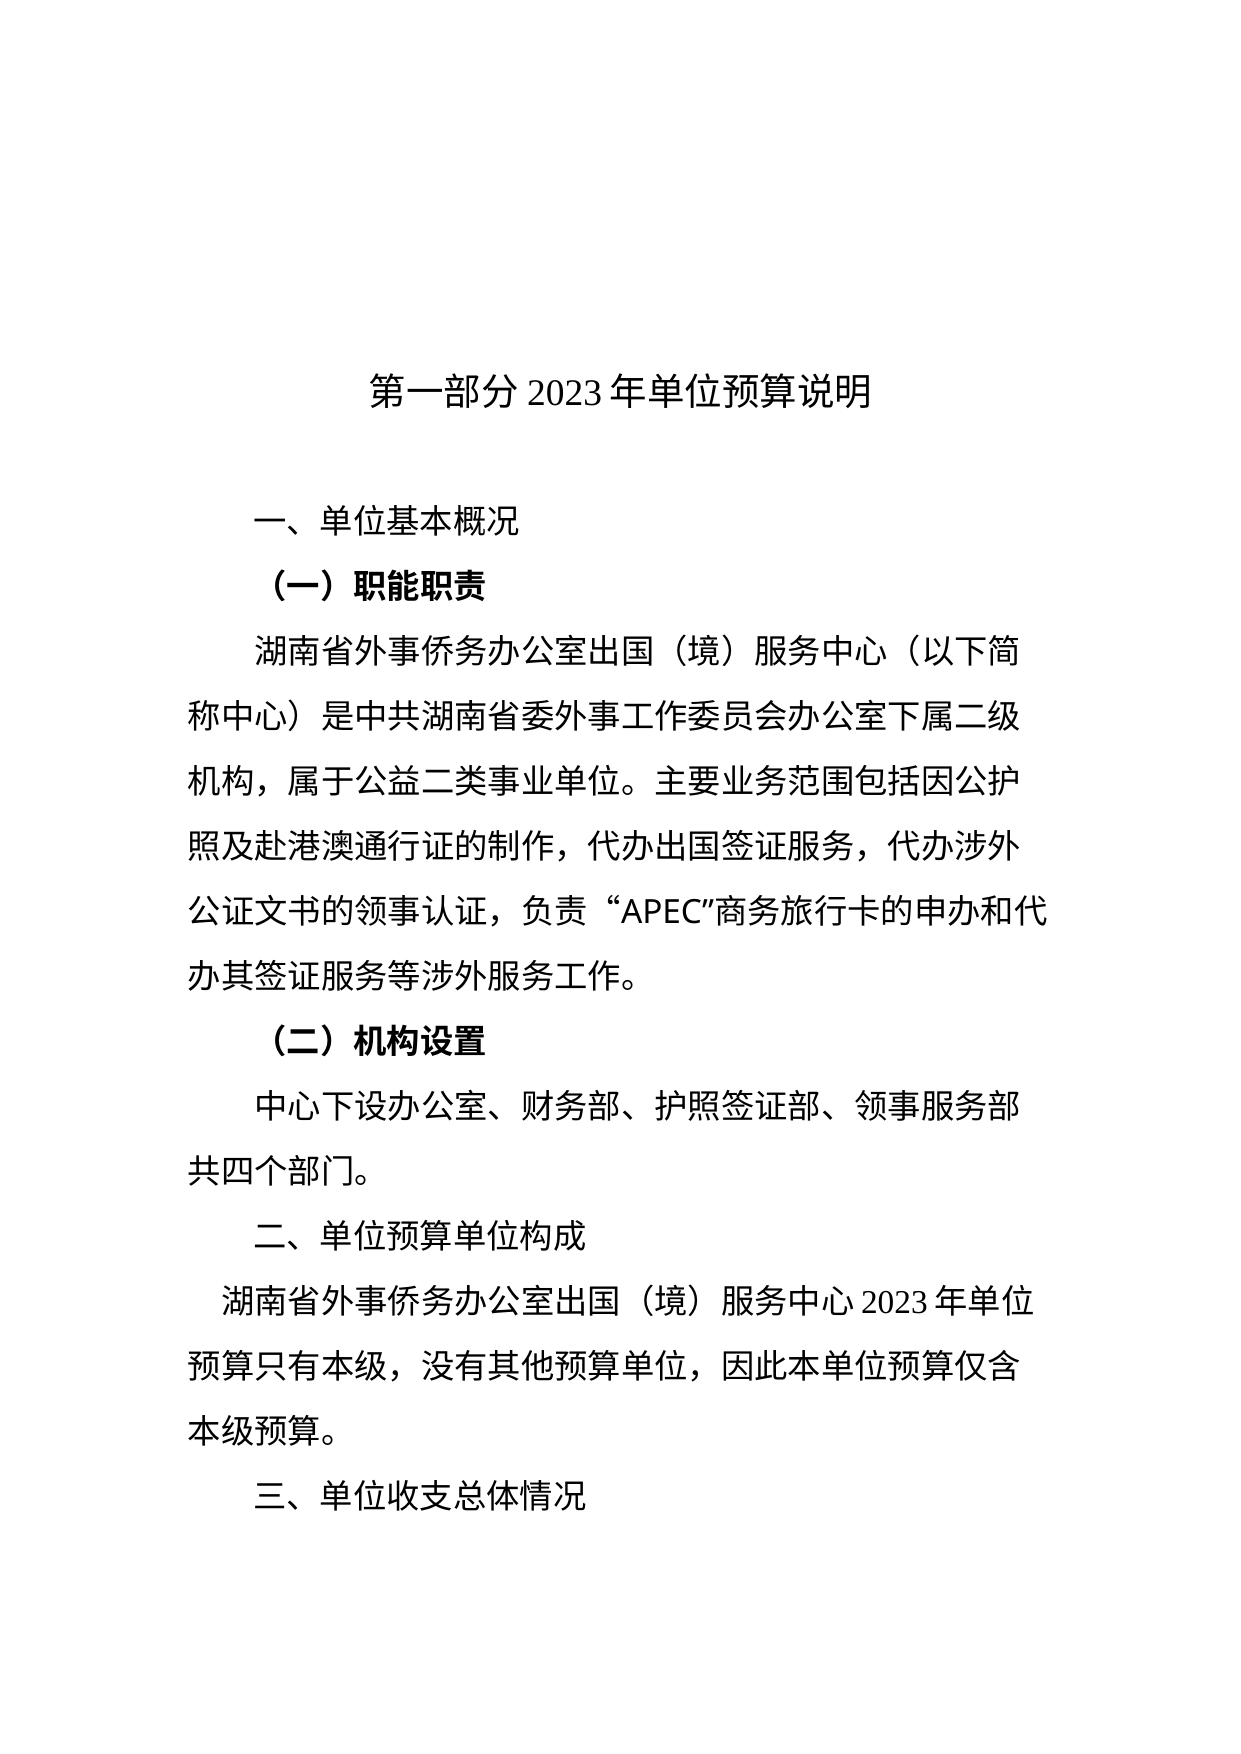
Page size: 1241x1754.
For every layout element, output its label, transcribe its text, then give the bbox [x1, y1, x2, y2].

text 第一部分 2023年单位预算说明 [187, 357, 1053, 422]
text 一、单位基本概况 [187, 487, 1053, 552]
text 湖南省外事侨务办公室出国（境）服务中心（以下简称中心）是中共湖南省委外事工作委员会办公室下属二级机构，属于公益二类事业单位。主要业务范围包括因公护照及赴港澳通行证的制作，代办出国签证服务，代办涉外公证文书的领事认证，负责“APEC”商务旅行卡的申办和代办其签证服务等涉外服务工作。 [187, 617, 1053, 1007]
list 单位预算单位构成 [187, 1202, 1053, 1267]
text （二）机构设置 [187, 1007, 1053, 1072]
text （一）职能职责 [187, 552, 1053, 617]
list 中心下设办公室、财务部、护照签证部、领事服务部共四个部门。 [187, 1072, 1053, 1202]
text 三、单位收支总体情况 [187, 1462, 1053, 1527]
list 湖南省外事侨务办公室出国（境）服务中心2023年单位预算只有本级，没有其他预算单位，因此本单位预算仅含本级预算。 [187, 1267, 1053, 1462]
